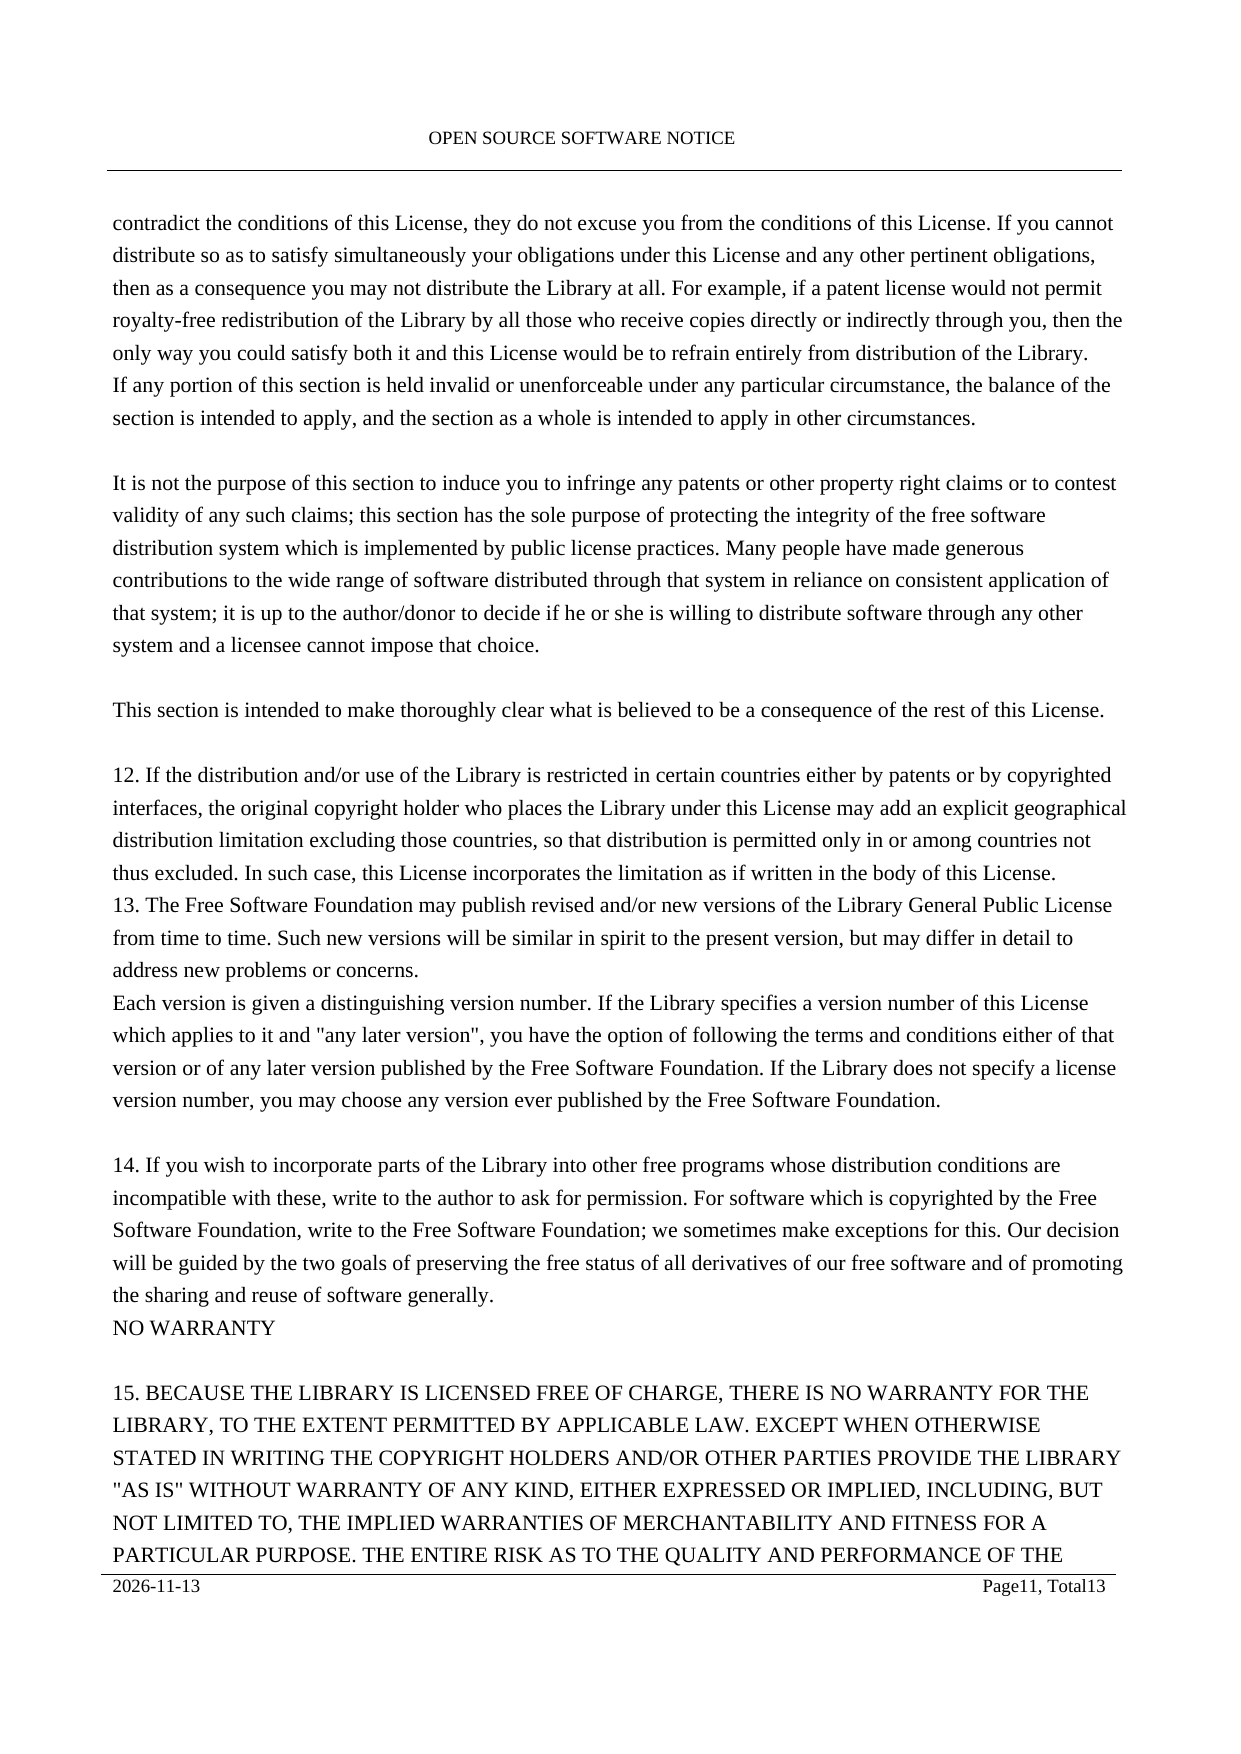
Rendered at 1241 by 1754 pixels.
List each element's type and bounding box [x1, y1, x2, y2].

text [112, 206, 1128, 1571]
